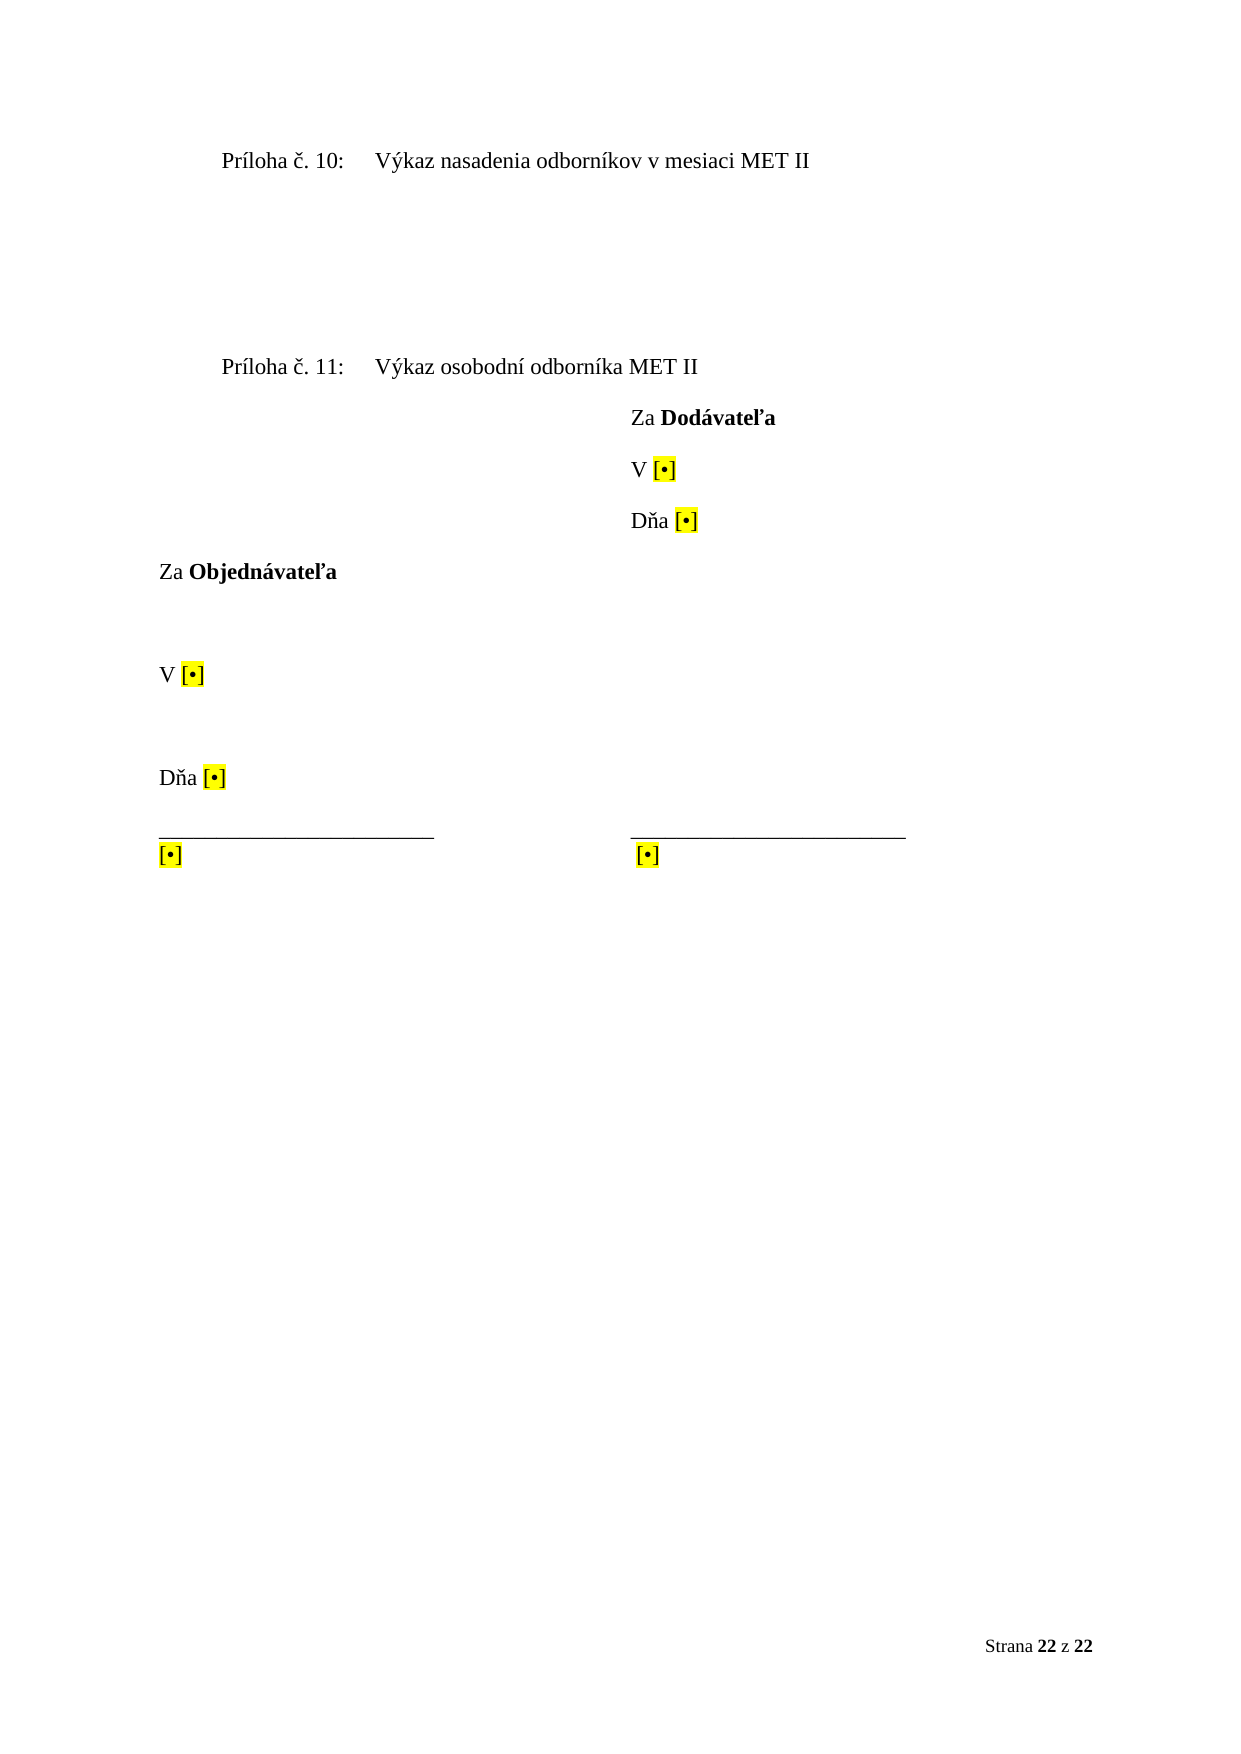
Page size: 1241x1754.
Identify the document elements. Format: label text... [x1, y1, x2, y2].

text Príloha č. 10: Výkaz nasadenia odborníkov v mesiaci MET II [221, 148, 1093, 174]
text Príloha č. 11: Výkaz osobodní odborníka MET II [221, 353, 1093, 379]
table_header Za Dodávateľa V [•] Dňa [•] [619, 404, 1091, 815]
table_cell ________________________ [•] [619, 815, 1091, 868]
table_header Za Objednávateľa V [•] Dňa [•] [148, 404, 619, 815]
table_cell ________________________ [•] [148, 815, 619, 868]
